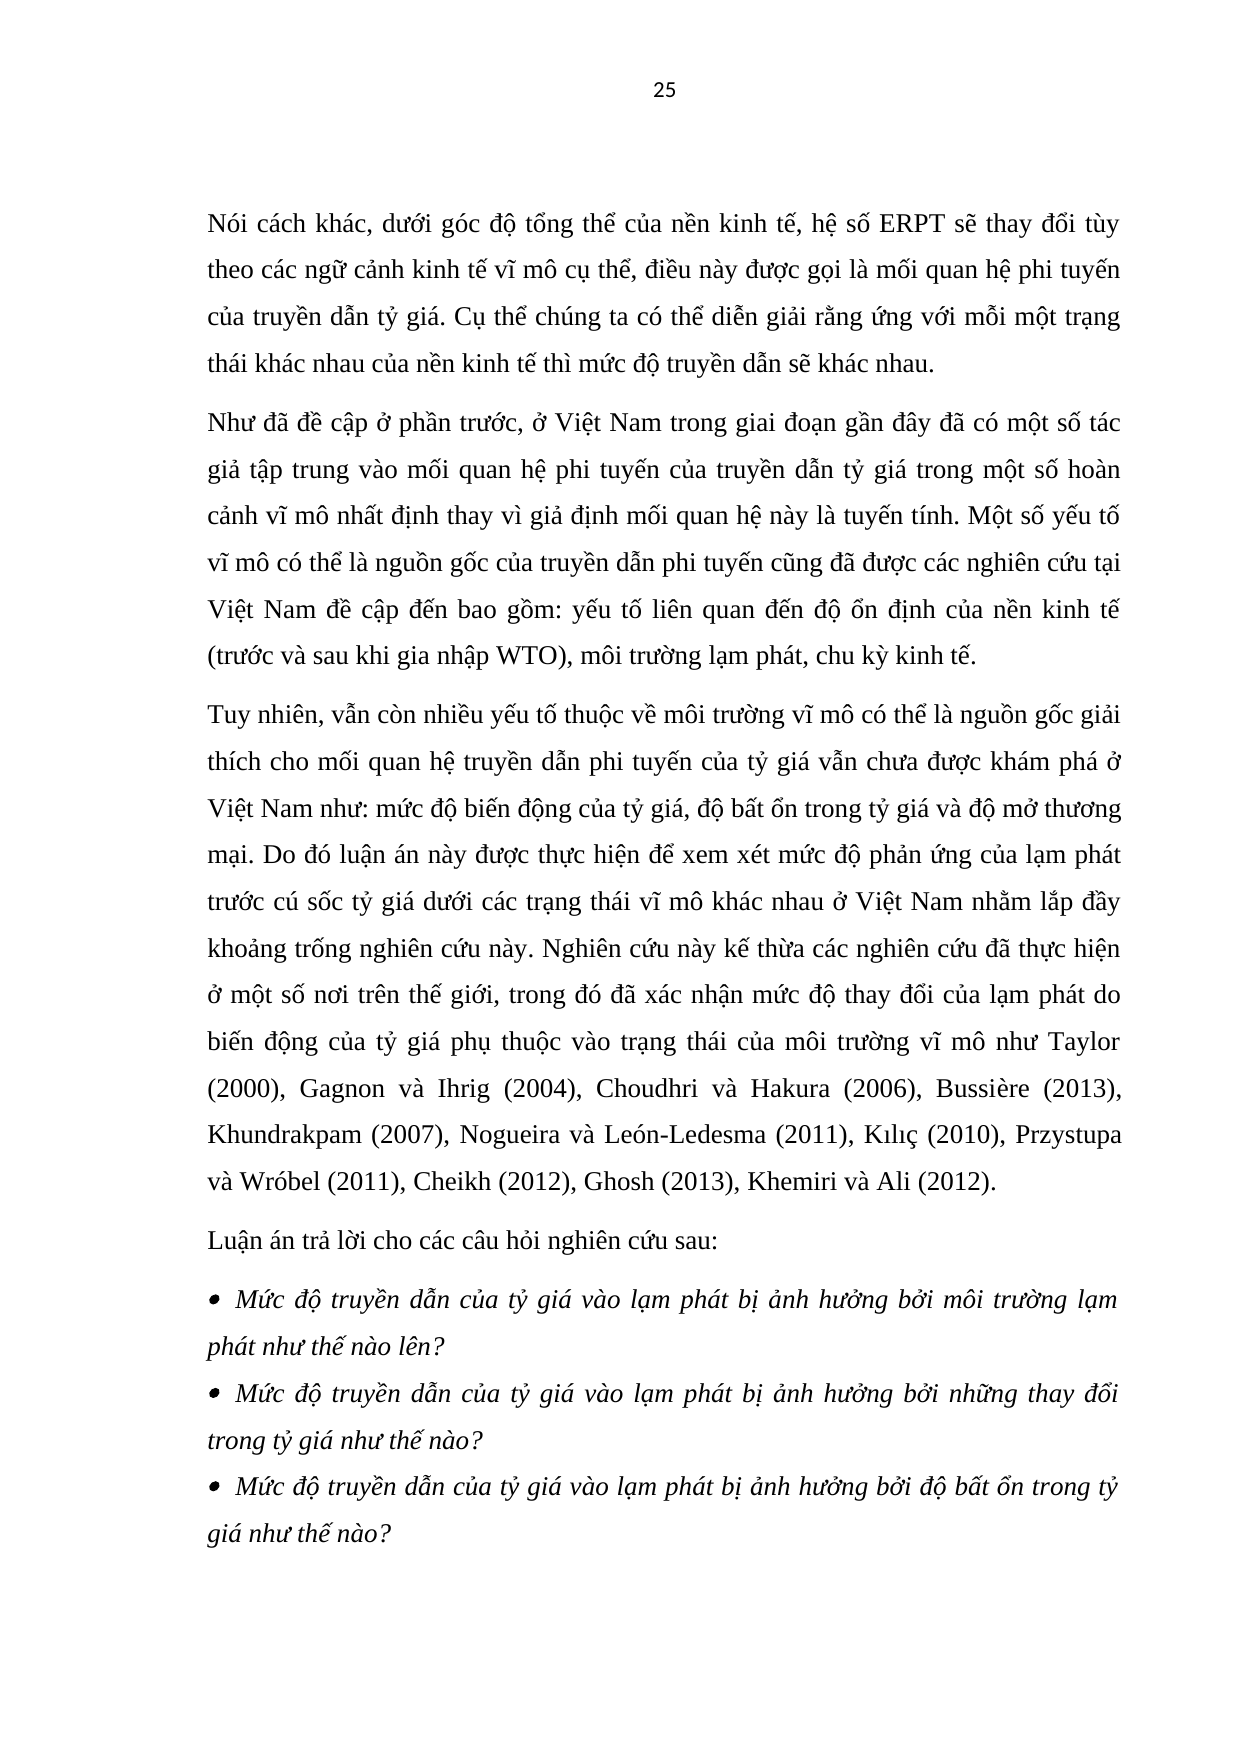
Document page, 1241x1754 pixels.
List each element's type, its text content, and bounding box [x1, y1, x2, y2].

text Tuy nhiên, vẫn còn nhiều yếu tố thuộc về môi trường vĩ mô có thể là nguồn gốc giải thích cho mối quan hệ truyền dẫn phi tuyến của tỷ giá vẫn chưa được khám phá ở Việt Nam như: mức độ biến động của tỷ giá, độ bất ổn trong tỷ giá và độ mở thương mại. Do đó luận án này được thực hiện để xem xét mức độ phản ứng của lạm phát trước cú sốc tỷ giá dưới các trạng thái vĩ mô khác nhau ở Việt Nam nhằm lắp đầy khoảng trống nghiên cứu này. Nghiên cứu này kế thừa các nghiên cứu đã thực hiện ở một số nơi trên thế giới, trong đó đã xác nhận mức độ thay đổi của lạm phát do biến động của tỷ giá phụ thuộc vào trạng thái của môi trường vĩ mô như Taylor (2000), Gagnon và Ihrig (2004), Choudhri và Hakura (2006), Bussière (2013), Khundrakpam (2007), Nogueira và León-Ledesma (2011), Kılıç (2010), Przystupa và Wróbel (2011), Cheikh (2012), Ghosh (2013), Khemiri và Ali (2012). [207, 699, 1122, 1196]
text Luận án trả lời cho các câu hỏi nghiên cứu sau: [207, 1224, 1122, 1256]
text Như đã đề cập ở phần trước, ở Việt Nam trong giai đoạn gần đây đã có một số tác giả tập trung vào mối quan hệ phi tuyến của truyền dẫn tỷ giá trong một số hoàn cảnh vĩ mô nhất định thay vì giả định mối quan hệ này là tuyến tính. Một số yếu tố vĩ mô có thể là nguồn gốc của truyền dẫn phi tuyến cũng đã được các nghiên cứu tại Việt Nam đề cập đến bao gồm: yếu tố liên quan đến độ ổn định của nền kinh tế (trước và sau khi gia nhập WTO), môi trường lạm phát, chu kỳ kinh tế. [207, 406, 1122, 671]
list Mức độ truyền dẫn của tỷ giá vào lạm phát bị ảnh hưởng bởi những thay đổi trong tỷ giá như thế nào? [207, 1377, 1122, 1455]
list Mức độ truyền dẫn của tỷ giá vào lạm phát bị ảnh hưởng bởi độ bất ổn trong tỷ giá như thế nào? [207, 1471, 1122, 1548]
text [207, 207, 1122, 378]
list Mức độ truyền dẫn của tỷ giá vào lạm phát bị ảnh hưởng bởi môi trường lạm phát như thế nào lên? [207, 1284, 1122, 1362]
